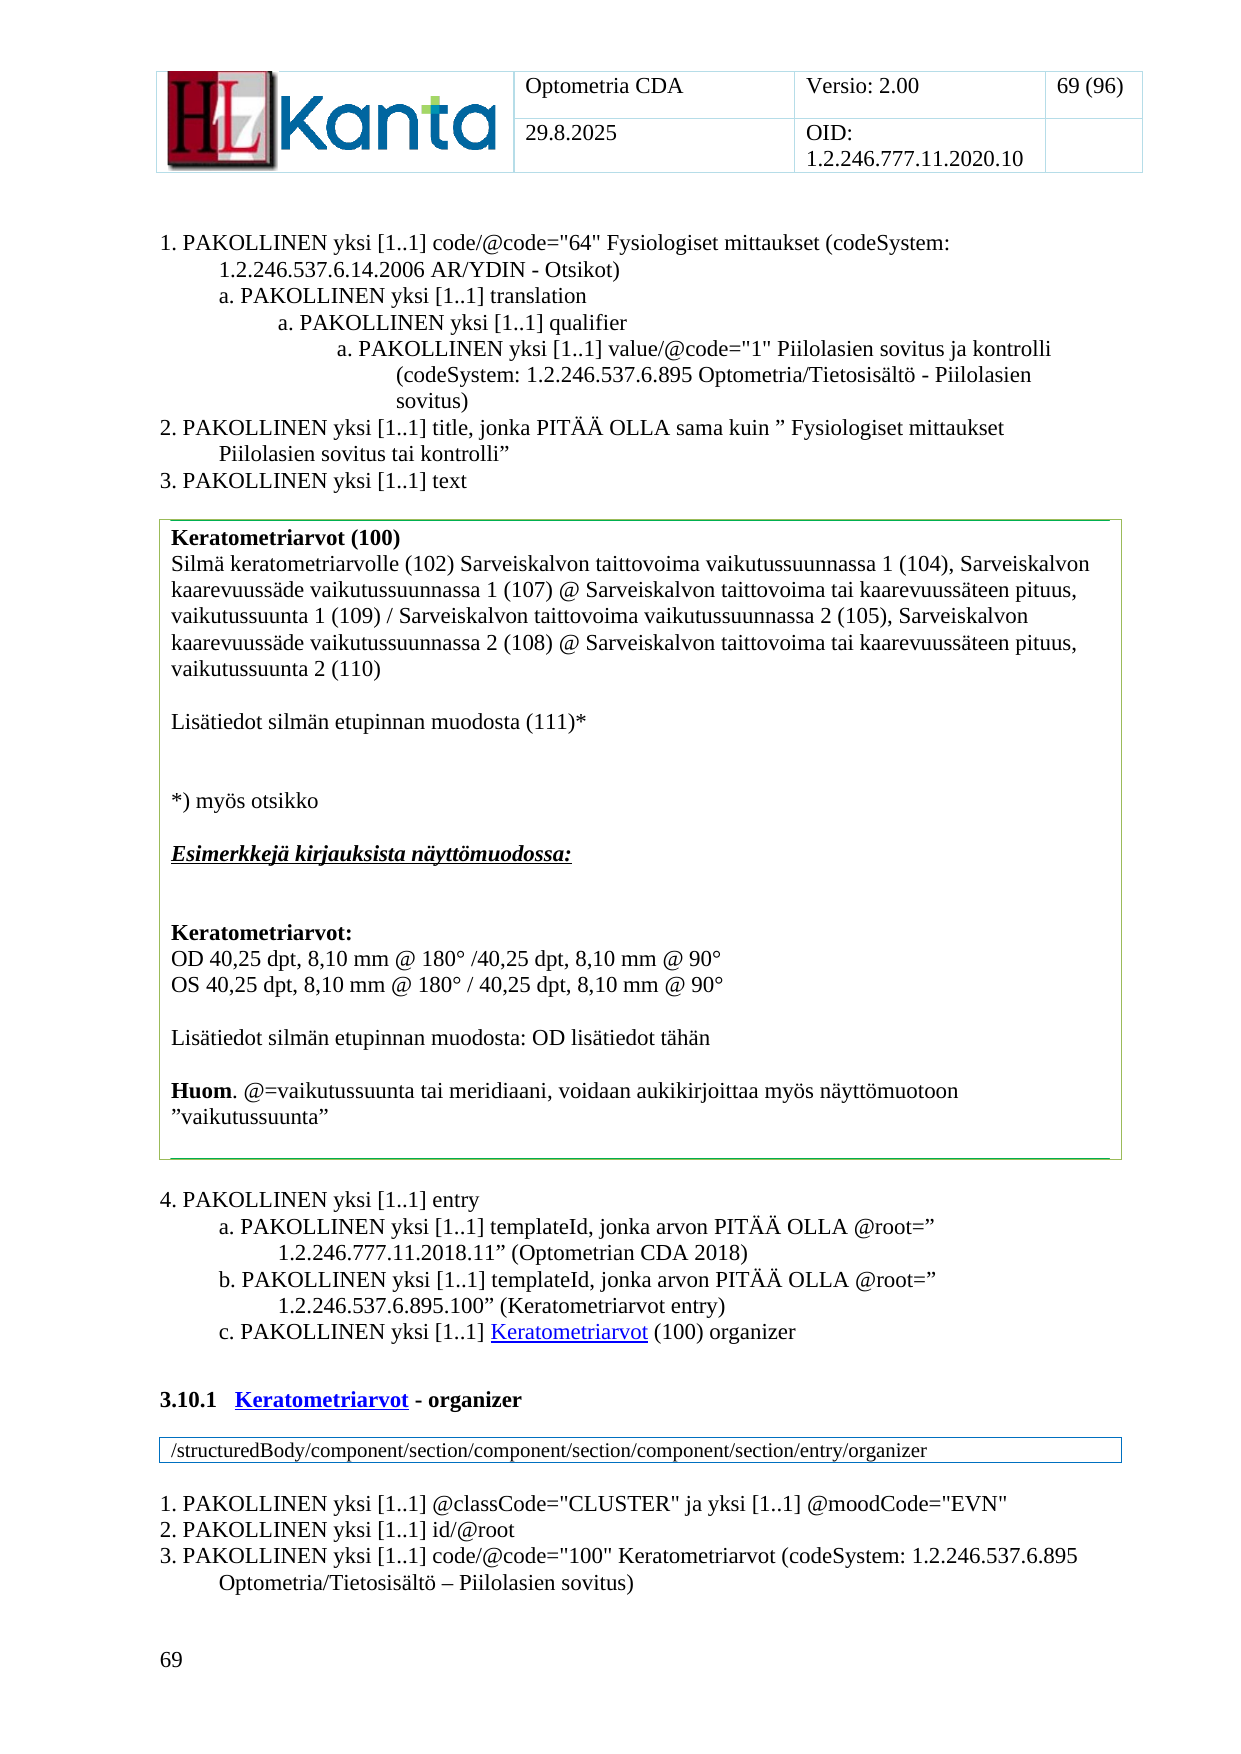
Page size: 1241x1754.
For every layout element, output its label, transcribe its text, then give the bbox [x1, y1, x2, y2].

picture [281, 96, 496, 150]
text 2. PAKOLLINEN yksi [1..1] id/@root [159, 1516, 1081, 1542]
text a. PAKOLLINEN yksi [1..1] translation [218, 282, 1081, 308]
text a. PAKOLLINEN yksi [1..1] qualifier [278, 308, 1081, 335]
text b. PAKOLLINEN yksi [1..1] templateId, jonka arvon PITÄÄ OLLA @root=” 1.2.246.537.6.895.100” (Keratometriarvot entry) [218, 1266, 1081, 1318]
table_header Keratometriarvot (100) Silmä keratometriarvolle (102) Sarveiskalvon taittovoima vaikutussuunnassa 1 (104), Sarveiskalvon kaarevuussäde vaikutussuunnassa 1 (107) @ Sarveiskalvon taittovoima tai kaarevuussäteen pituus, vaikutussuunta 1 (109) / Sarveiskalvon taittovoima vaikutussuunnassa 2 (105), Sarveiskalvon kaarevuussäde vaikutussuunnassa 2 (108) @ Sarveiskalvon taittovoima tai kaarevuussäteen pituus, vaikutussuunta 2 (110) Lisätiedot silmän etupinnan muodosta (111)* *) myös otsikko Esimerkkejä kirjauksista näyttömuodossa: Keratometriarvot: OD 40,25 dpt, 8,10 mm @ 180° /40,25 dpt, 8,10 mm @ 90° OS 40,25 dpt, 8,10 mm @ 180° / 40,25 dpt, 8,10 mm @ 90° Lisätiedot silmän etupinnan muodosta: OD lisätiedot tähän Huom. @=vaikutussuunta tai meridiaani, voidaan aukikirjoittaa myös näyttömuotoon ”vaikutussuunta” [160, 520, 1121, 1159]
text 1. PAKOLLINEN yksi [1..1] @classCode="CLUSTER" ja yksi [1..1] @moodCode="EVN" [159, 1489, 1081, 1516]
subtitle Keratometriarvot - organizer [159, 1386, 1081, 1412]
text 1. PAKOLLINEN yksi [1..1] code/@code="64" Fysiologiset mittaukset (codeSystem: 1.2.246.537.6.14.2006 AR/YDIN - Otsikot) [159, 229, 1081, 282]
picture [167, 71, 279, 171]
text 2. PAKOLLINEN yksi [1..1] title, jonka PITÄÄ OLLA sama kuin ” Fysiologiset mittaukset Piilolasien sovitus tai kontrolli” [159, 414, 1081, 467]
text a. PAKOLLINEN yksi [1..1] templateId, jonka arvon PITÄÄ OLLA @root=” 1.2.246.777.11.2018.11” (Optometrian CDA 2018) [218, 1213, 1081, 1266]
text a. PAKOLLINEN yksi [1..1] value/@code="1" Piilolasien sovitus ja kontrolli (codeSystem: 1.2.246.537.6.895 Optometria/Tietosisältö - Piilolasien sovitus) [337, 335, 1081, 414]
text 3. PAKOLLINEN yksi [1..1] text [159, 467, 1081, 493]
text c. PAKOLLINEN yksi [1..1] Keratometriarvot (100) organizer [218, 1318, 1081, 1345]
text 3. PAKOLLINEN yksi [1..1] code/@code="100" Keratometriarvot (codeSystem: 1.2.246.537.6.895 Optometria/Tietosisältö – Piilolasien sovitus) [159, 1542, 1081, 1595]
text 4. PAKOLLINEN yksi [1..1] entry [159, 1187, 1081, 1213]
table_header /structuredBody/component/section/component/section/component/section/entry/organizer [160, 1438, 1121, 1462]
